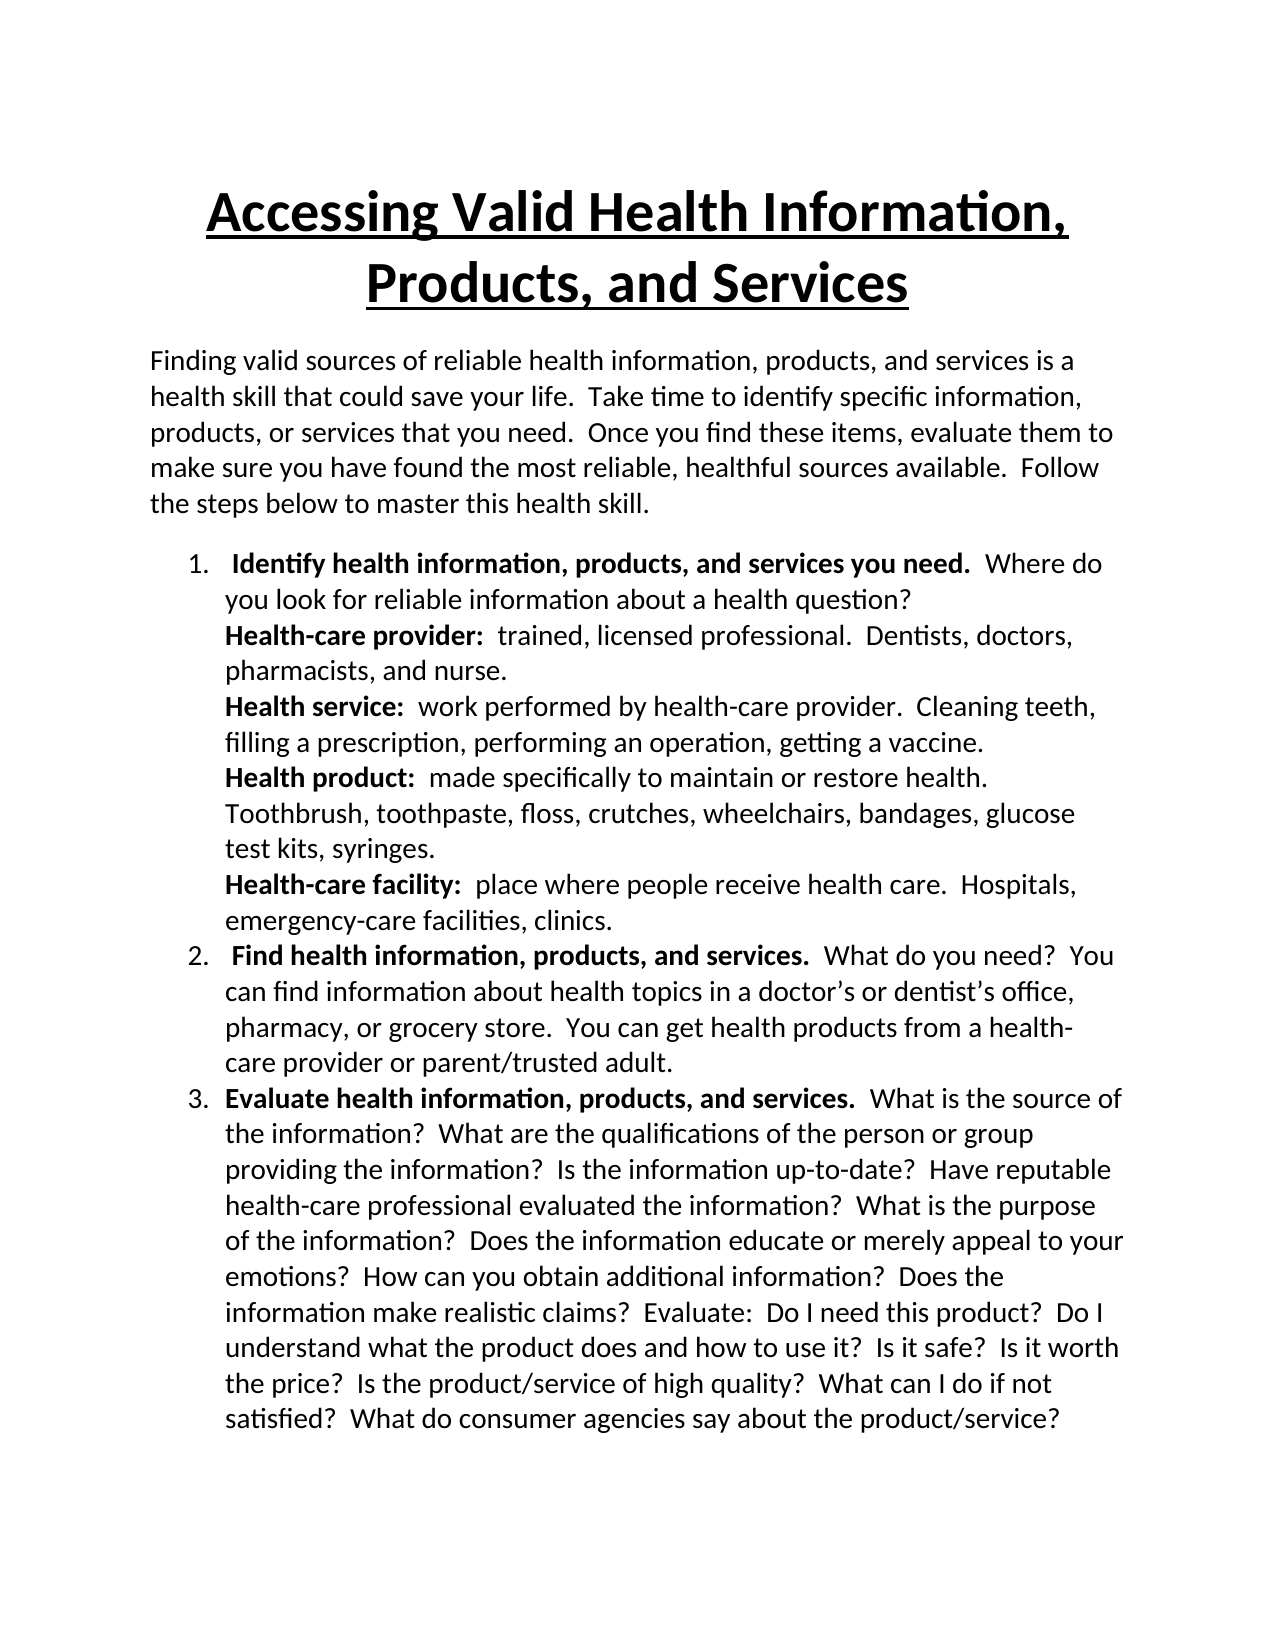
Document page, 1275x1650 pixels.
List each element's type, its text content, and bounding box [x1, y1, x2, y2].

text Accessing Valid Health Information, Products, and Services [150, 175, 1125, 317]
list Find health information, products, and services. What do you need? You can find information about health topics in a doctor’s or dentist’s office, pharmacy, or grocery store. You can get health products from a health-care provider or parent/trusted adult. [187, 937, 1125, 1080]
list Health service: work performed by health-care provider. Cleaning teeth, filling a prescription, performing an operation, getting a vaccine. [225, 688, 1125, 759]
text Finding valid sources of reliable health information, products, and services is a health skill that could save your life. Take time to identify specific information, products, or services that you need. Once you find these items, evaluate them to make sure you have found the most reliable, healthful sources available. Follow the steps below to master this health skill. [150, 342, 1125, 521]
list Health product: made specifically to maintain or restore health. Toothbrush, toothpaste, floss, crutches, wheelchairs, bandages, glucose test kits, syringes. [225, 759, 1125, 866]
list Identify health information, products, and services you need. Where do you look for reliable information about a health question? [187, 546, 1125, 617]
list Evaluate health information, products, and services. What is the source of the information? What are the qualifications of the person or group providing the information? Is the information up-to-date? Have reputable health-care professional evaluated the information? What is the purpose of the information? Does the information educate or merely appeal to your emotions? How can you obtain additional information? Does the information make realistic claims? Evaluate: Do I need this product? Do I understand what the product does and how to use it? Is it safe? Is it worth the price? Is the product/service of high quality? What can I do if not satisfied? What do consumer agencies say about the product/service? [187, 1080, 1125, 1436]
list Health-care facility: place where people receive health care. Hospitals, emergency-care facilities, clinics. [225, 866, 1125, 937]
list Health-care provider: trained, licensed professional. Dentists, doctors, pharmacists, and nurse. [225, 617, 1125, 688]
